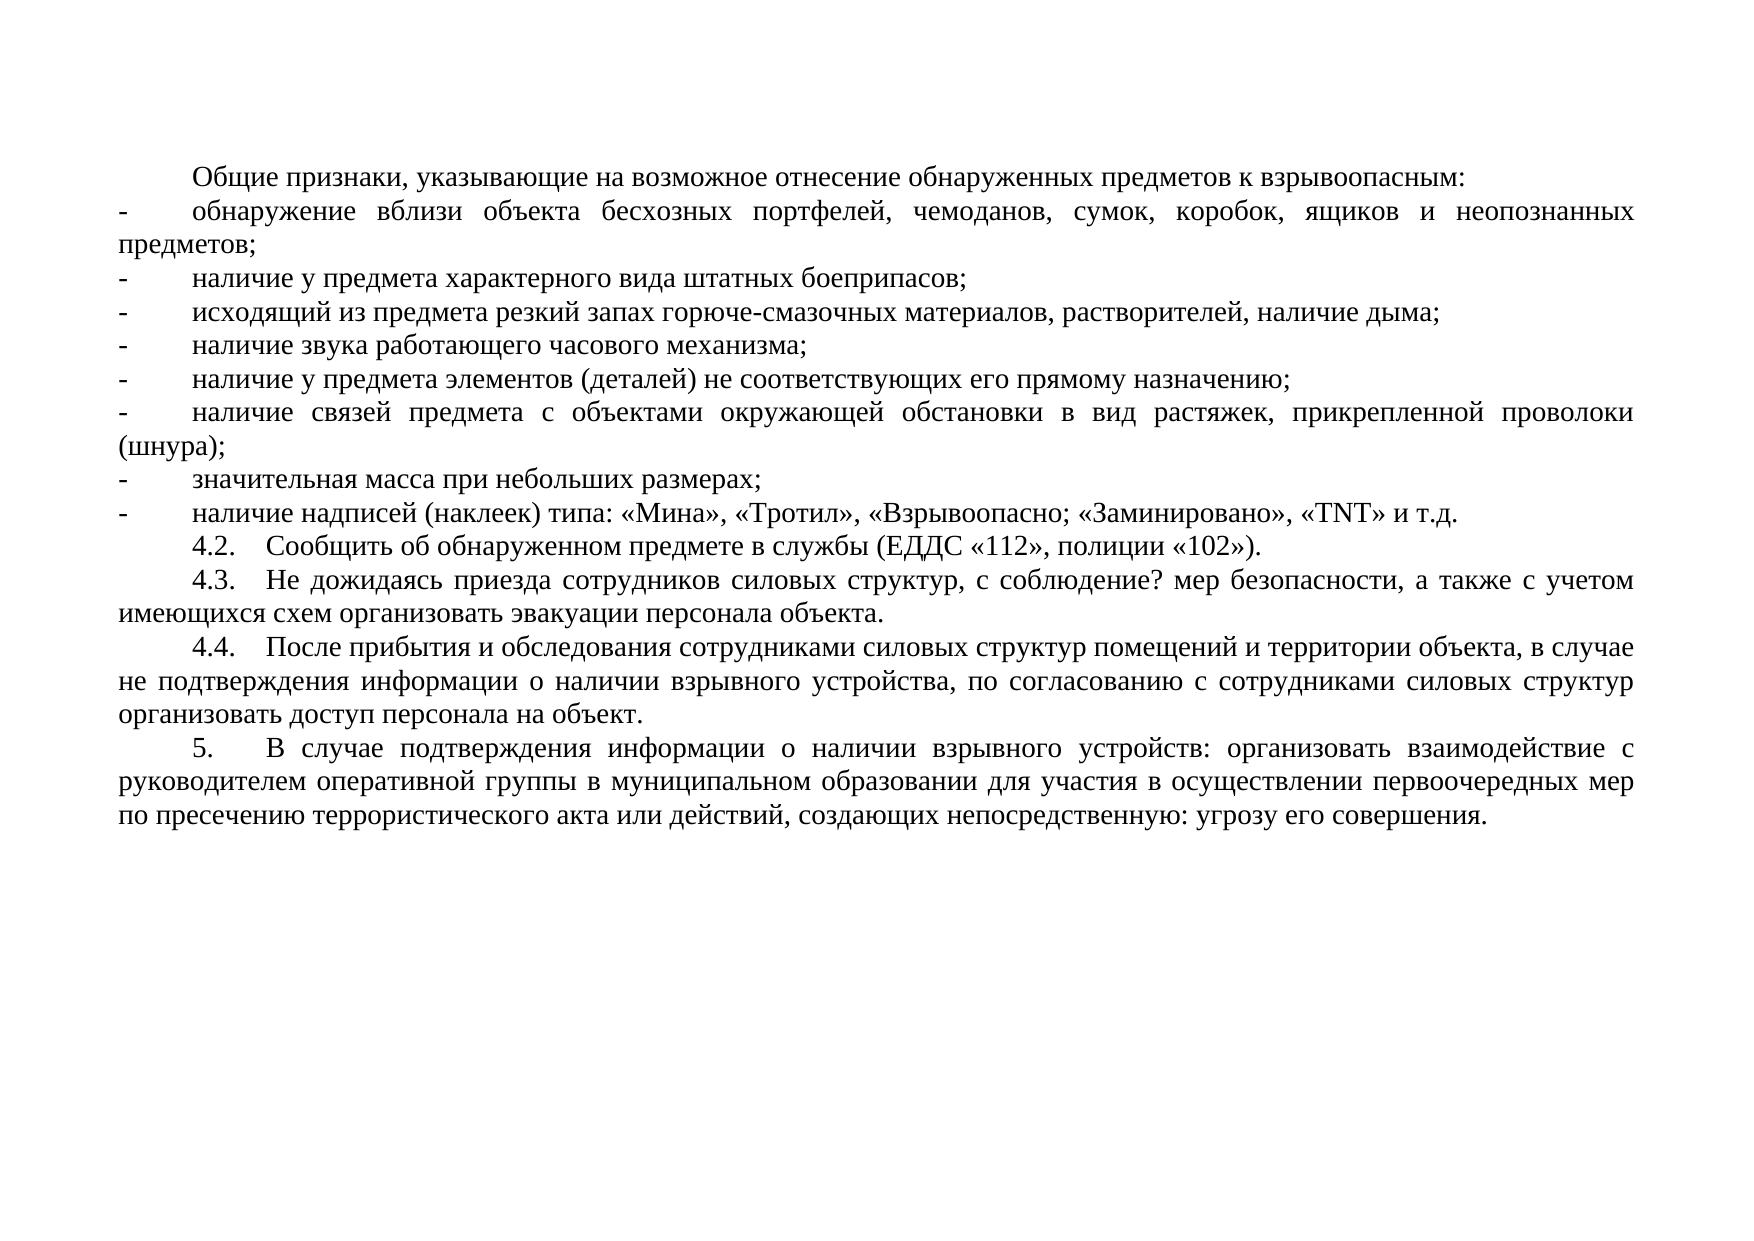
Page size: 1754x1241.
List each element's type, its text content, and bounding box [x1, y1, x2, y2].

text - наличие звука работающего часового механизма; [118, 327, 1636, 361]
text - обнаружение вблизи объекта бесхозных портфелей, чемоданов, сумок, коробок, ящиков и неопознанных предметов; [118, 193, 1636, 260]
text 4.3. Не дожидаясь приезда сотрудников силовых структур, с соблюдение? мер безопасности, а также с учетом имеющихся схем организовать эвакуации персонала объекта. [118, 562, 1636, 629]
text Общие признаки, указывающие на возможное отнесение обнаруженных предметов к взрывоопасным: [118, 159, 1636, 193]
text 5. В случае подтверждения информации о наличии взрывного устройств: организовать взаимодействие с руководителем оперативной группы в муниципальном образовании для участия в осуществлении первоочередных мер по пресечению террористического акта или действий, создающих непосредственную: угрозу его совершения. [118, 730, 1636, 830]
text 4.2. Сообщить об обнаруженном предмете в службы (ЕДДС «112», полиции «102»). [118, 528, 1636, 562]
text - значительная масса при небольших размерах; [118, 461, 1636, 495]
text - наличие связей предмета с объектами окружающей обстановки в вид растяжек, прикрепленной проволоки (шнура); [118, 394, 1636, 461]
text 4.4. После прибытия и обследования сотрудниками силовых структур помещений и территории объекта, в случае не подтверждения информации о наличии взрывного устройства, по согласованию с сотрудниками силовых структур организовать доступ персонала на объект. [118, 629, 1636, 730]
text - наличие у предмета характерного вида штатных боеприпасов; [118, 260, 1636, 294]
text - исходящий из предмета резкий запах горюче-смазочных материалов, растворителей, наличие дыма; [118, 294, 1636, 327]
text - наличие у предмета элементов (деталей) не соответствующих его прямому назначению; [118, 361, 1636, 394]
text - наличие надписей (наклеек) типа: «Мина», «Тротил», «Взрывоопасно; «Заминировано», «TNT» и т.д. [118, 495, 1636, 528]
